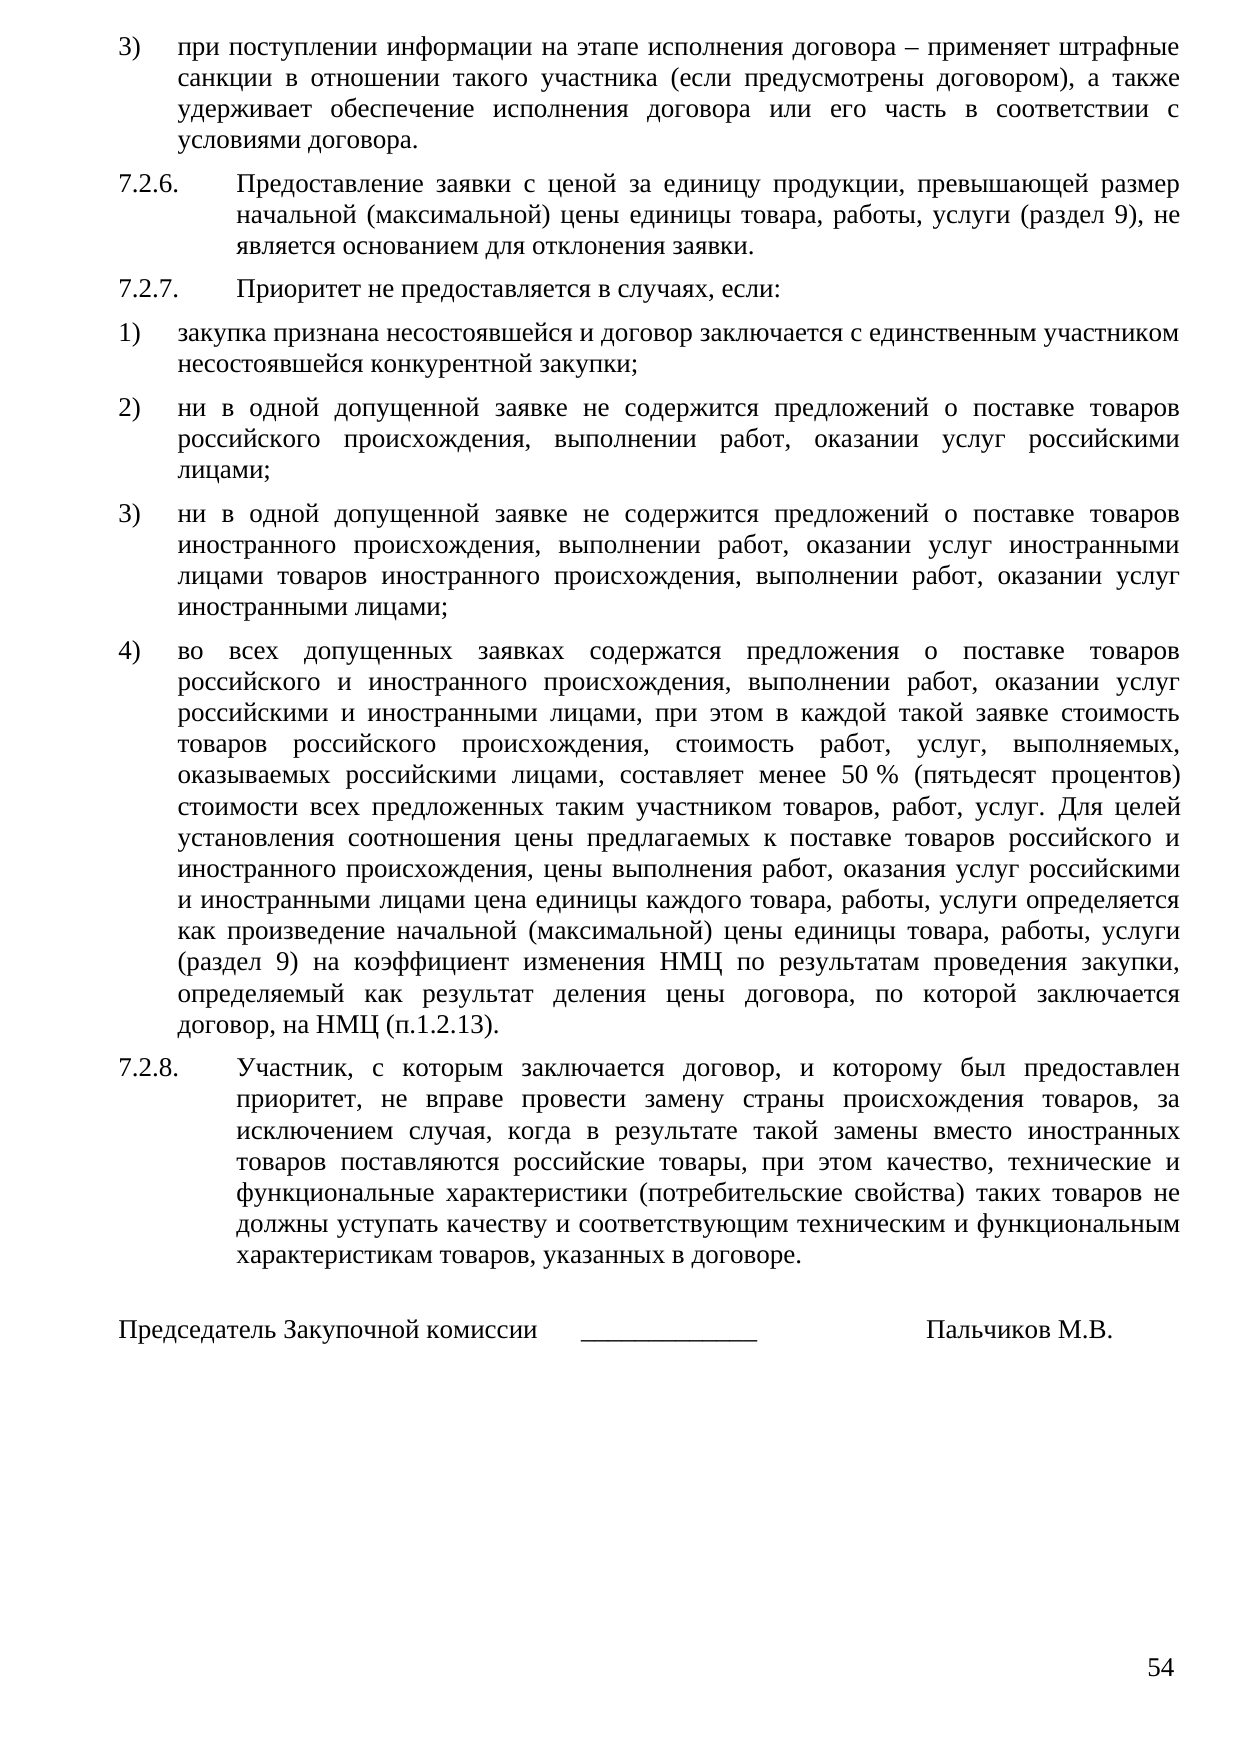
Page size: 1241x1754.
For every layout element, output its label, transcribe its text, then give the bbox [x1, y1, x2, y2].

text во всех допущенных заявках содержатся предложения о поставке товаров российского и иностранного происхождения, выполнении работ, оказании услуг российскими и иностранными лицами, при этом в каждой такой заявке стоимость товаров российского происхождения, стоимость работ, услуг, выполняемых, оказываемых российскими лицами, составляет менее 50 % (пятьдесят процентов) стоимости всех предложенных таким участником товаров, работ, услуг. Для целей установления соотношения цены предлагаемых к поставке товаров российского и иностранного происхождения, цены выполнения работ, оказания услуг российскими и иностранными лицами цена единицы каждого товара, работы, услуги определяется как произведение начальной (максимальной) цены единицы товара, работы, услуги (раздел 9) на коэффициент изменения НМЦ по результатам проведения закупки, определяемый как результат деления цены договора, по которой заключается договор, на НМЦ (п.1.2.13). [118, 634, 1181, 1039]
text ни в одной допущенной заявке не содержится предложений о поставке товаров российского происхождения, выполнении работ, оказании услуг российскими лицами; [118, 391, 1181, 484]
text закупка признана несостоявшейся и договор заключается с единственным участником несостоявшейся конкурентной закупки; [118, 316, 1181, 378]
text Приоритет не предоставляется в случаях, если: [118, 273, 1181, 304]
text ни в одной допущенной заявке не содержится предложений о поставке товаров иностранного происхождения, выполнении работ, оказании услуг иностранными лицами товаров иностранного происхождения, выполнении работ, оказании услуг иностранными лицами; [118, 497, 1181, 622]
text Предоставление заявки с ценой за единицу продукции, превышающей размер начальной (максимальной) цены единицы товара, работы, услуги (раздел 9), не является основанием для отклонения заявки. [118, 167, 1181, 260]
text Участник, с которым заключается договор, и которому был предоставлен приоритет, не вправе провести замену страны происхождения товаров, за исключением случая, когда в результате такой замены вместо иностранных товаров поставляются российские товары, при этом качество, технические и функциональные характеристики (потребительские свойства) таких товаров не должны уступать качеству и соответствующим техническим и функциональным характеристикам товаров, указанных в договоре. [118, 1051, 1181, 1269]
text при поступлении информации на этапе исполнения договора – применяет штрафные санкции в отношении такого участника (если предусмотрены договором), а также удерживает обеспечение исполнения договора или его часть в соответствии с условиями договора. [118, 29, 1181, 154]
list Председатель Закупочной комиссии _____________ Пальчиков М.В. [118, 1313, 1181, 1344]
